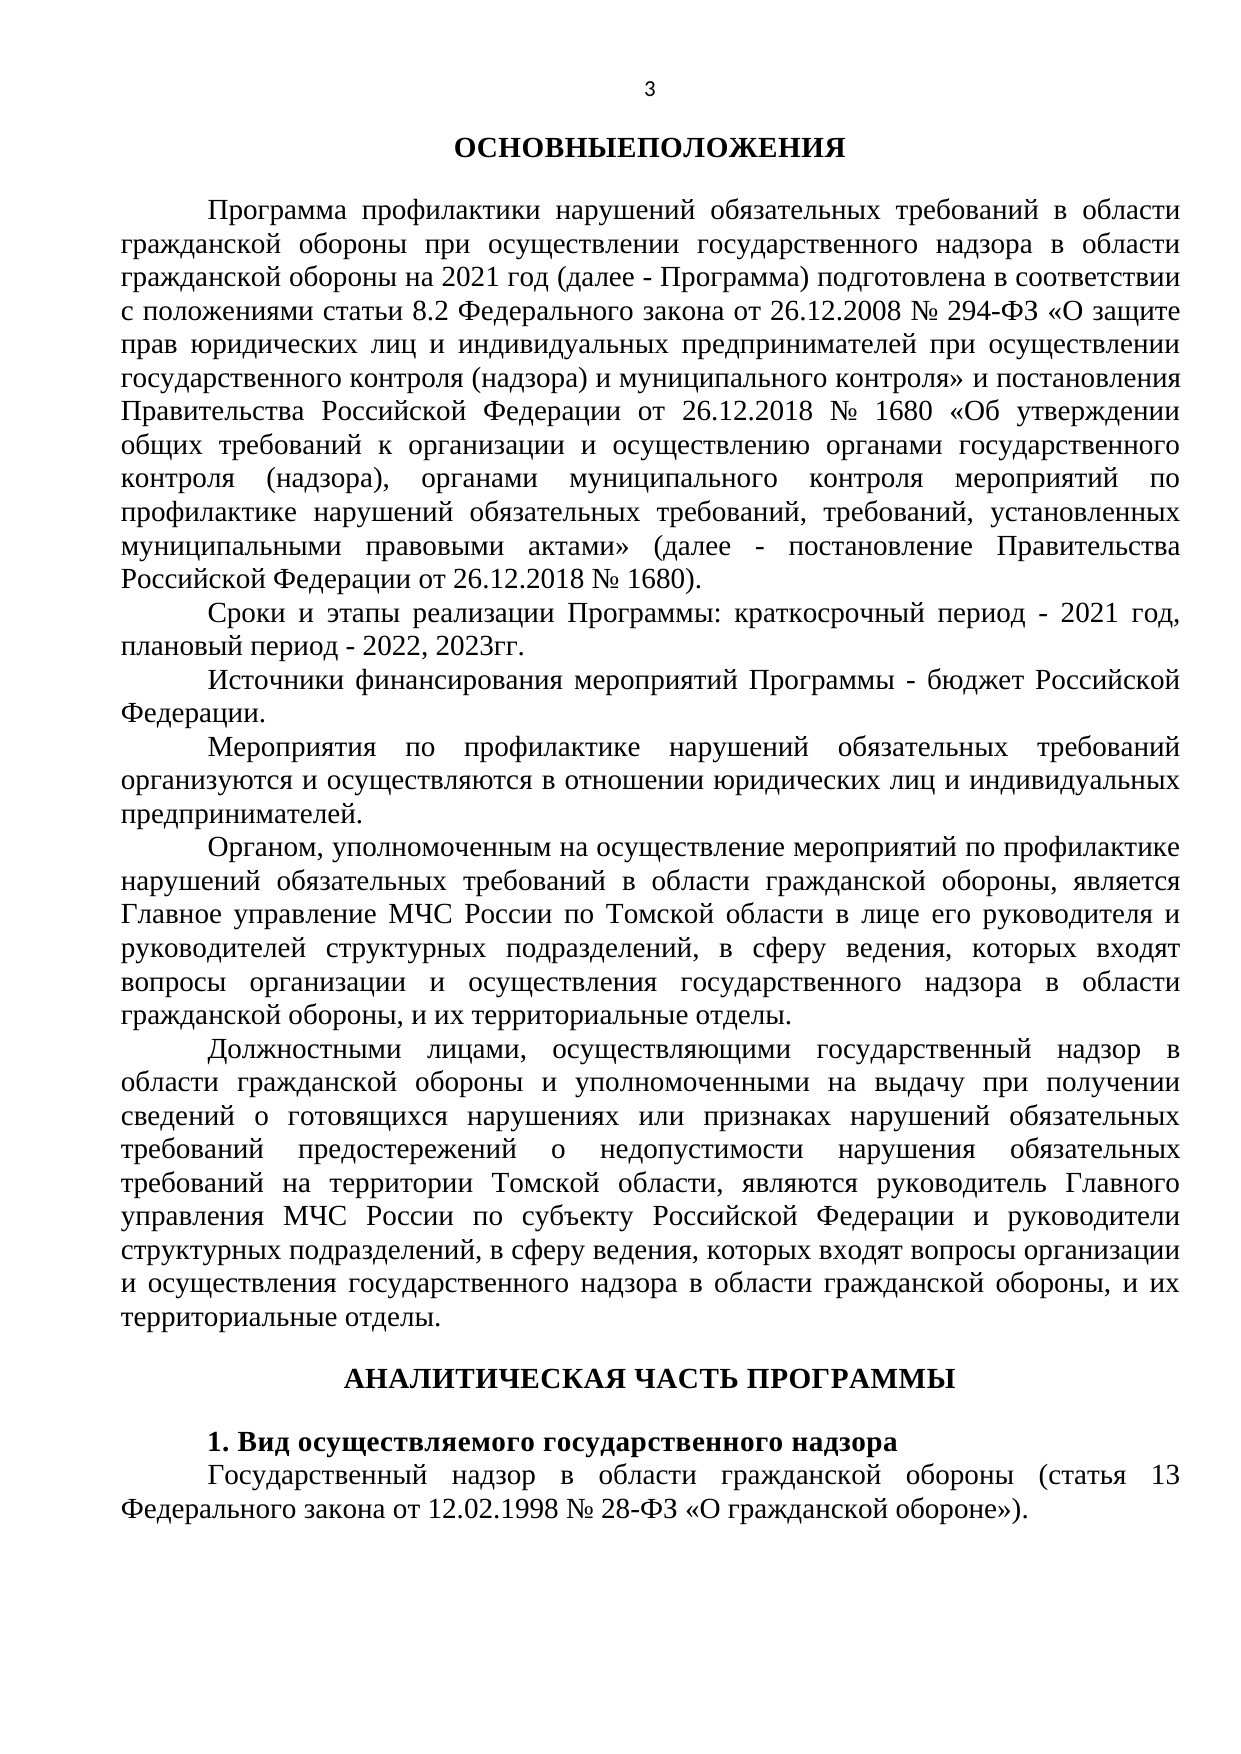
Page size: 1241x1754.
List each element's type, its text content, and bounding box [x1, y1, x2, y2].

text 1. Вид осуществляемого государственного надзора [118, 1424, 1181, 1457]
text Программа профилактики нарушений обязательных требований в области гражданской обороны при осуществлении государственного надзора в области гражданской обороны на 2021 год (далее - Программа) подготовлена в соответствии с положениями статьи 8.2 Федерального закона от 26.12.2008 № 294-ФЗ «О защите прав юридических лиц и индивидуальных предпринимателей при осуществлении государственного контроля (надзора) и муниципального контроля» и постановления Правительства Российской Федерации от 26.12.2018 № 1680 «Об утверждении общих требований к организации и осуществлению органами государственного контроля (надзора), органами муниципального контроля мероприятий по профилактике нарушений обязательных требований, требований, установленных муниципальными правовыми актами» (далее - постановление Правительства Российской Федерации от 26.12.2018 № 1680). [121, 192, 1181, 595]
text Мероприятия по профилактике нарушений обязательных требований организуются и осуществляются в отношении юридических лиц и индивидуальных предпринимателей. [121, 729, 1181, 829]
text ОСНОВНЫЕПОЛОЖЕНИЯ [118, 130, 1181, 163]
text Источники финансирования мероприятий Программы - бюджет Российской Федерации. [121, 662, 1181, 729]
text Должностными лицами, осуществляющими государственный надзор в области гражданской обороны и уполномоченными на выдачу при получении сведений о готовящихся нарушениях или признаках нарушений обязательных требований предостережений о недопустимости нарушения обязательных требований на территории Томской области, являются руководитель Главного управления МЧС России по субъекту Российской Федерации и руководители структурных подразделений, в сферу ведения, которых входят вопросы организации и осуществления государственного надзора в области гражданской обороны, и их территориальные отделы. [121, 1031, 1181, 1333]
text АНАЛИТИЧЕСКАЯ ЧАСТЬ ПРОГРАММЫ [118, 1361, 1181, 1395]
text Государственный надзор в области гражданской обороны (статья 13 Федерального закона от 12.02.1998 № 28-ФЗ «О гражданской обороне»). [121, 1457, 1181, 1524]
text Сроки и этапы реализации Программы: краткосрочный период - 2021 год, плановый период - 2022, 2023гг. [121, 595, 1181, 662]
text Органом, уполномоченным на осуществление мероприятий по профилактике нарушений обязательных требований в области гражданской обороны, является Главное управление МЧС России по Томской области в лице его руководителя и руководителей структурных подразделений, в сферу ведения, которых входят вопросы организации и осуществления государственного надзора в области гражданской обороны, и их территориальные отделы. [121, 829, 1181, 1031]
